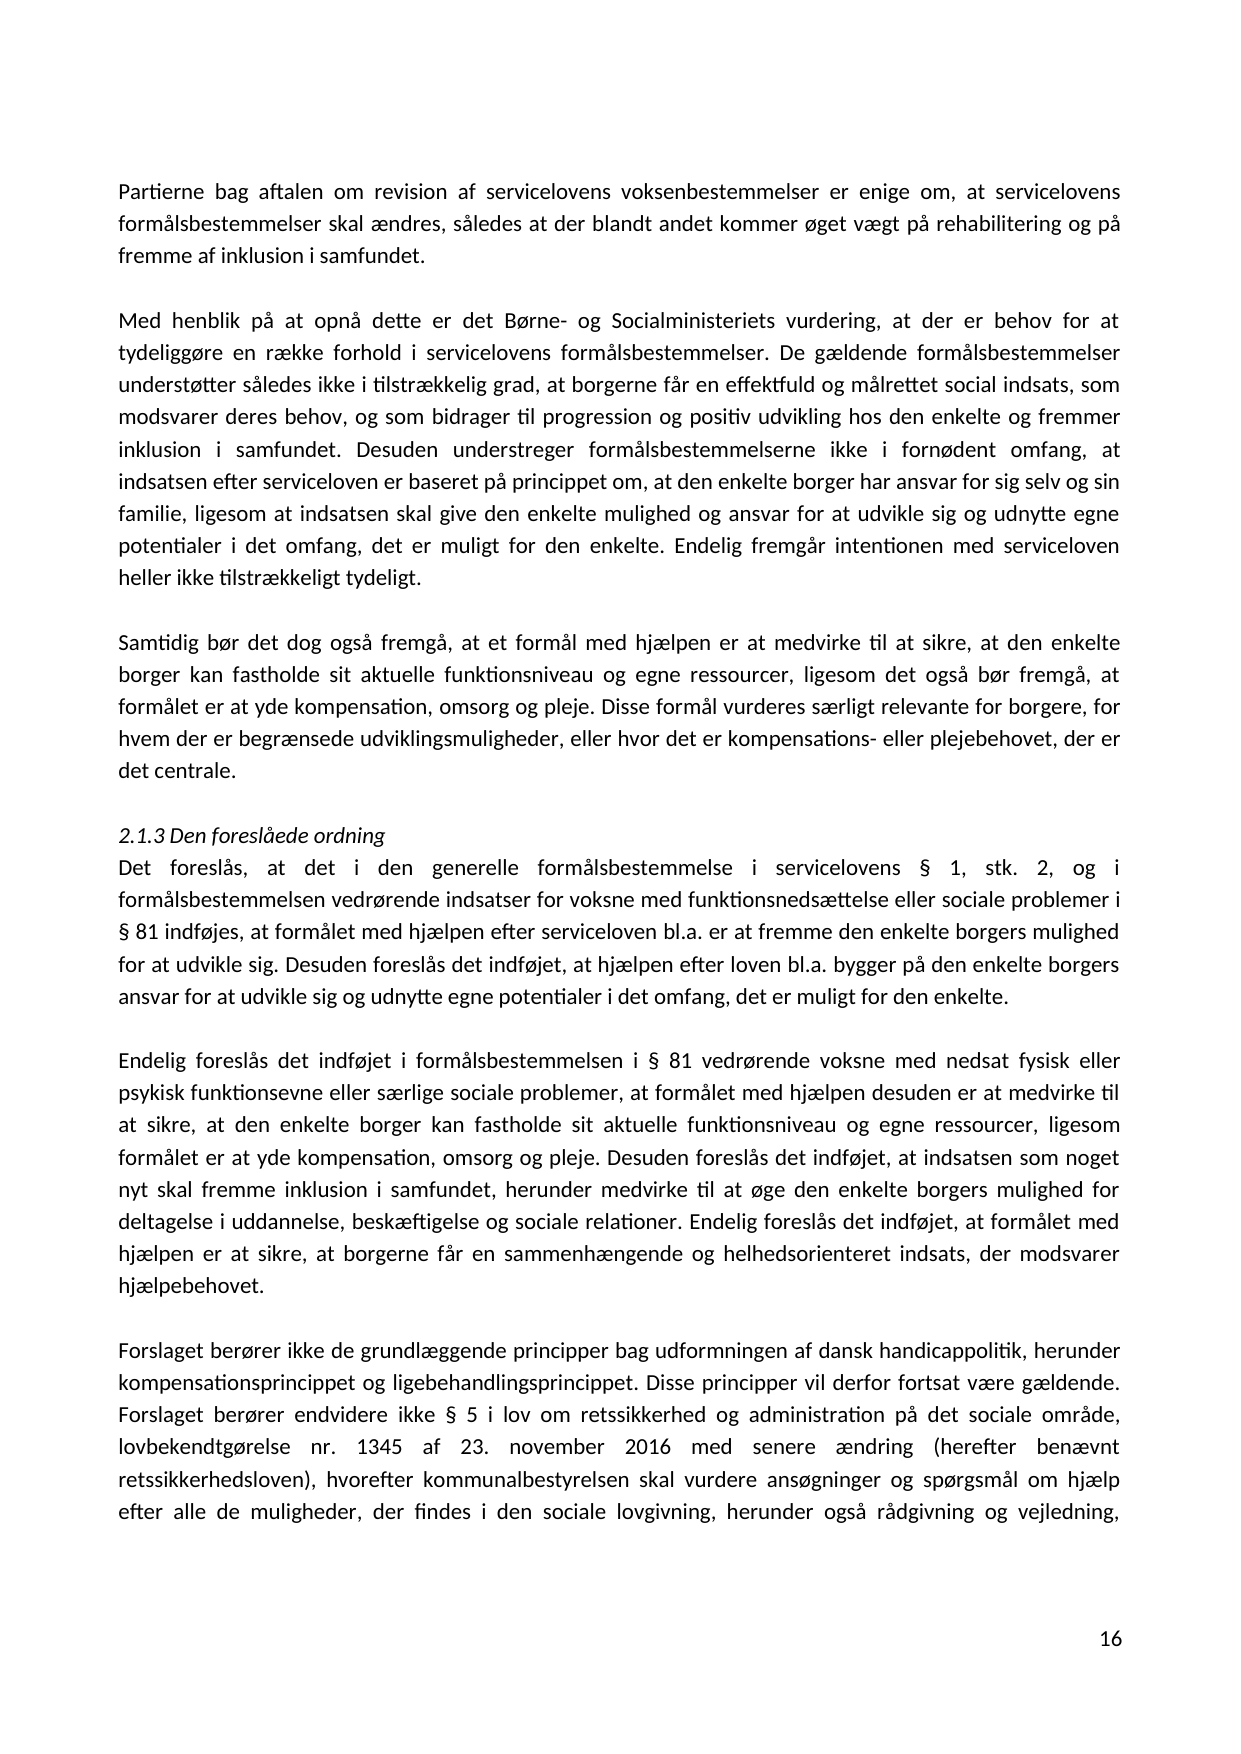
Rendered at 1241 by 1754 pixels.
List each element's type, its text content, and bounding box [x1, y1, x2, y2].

text Det foreslås, at det i den generelle formålsbestemmelse i servicelovens § 1, stk. 2, og i formålsbestemmelsen vedrørende indsatser for voksne med funktionsnedsættelse eller sociale problemer i § 81 indføjes, at formålet med hjælpen efter serviceloven bl.a. er at fremme den enkelte borgers mulighed for at udvikle sig. Desuden foreslås det indføjet, at hjælpen efter loven bl.a. bygger på den enkelte borgers ansvar for at udvikle sig og udnytte egne potentialer i det omfang, det er muligt for den enkelte. [118, 853, 1122, 1010]
text 2.1.3 Den foreslåede ordning [118, 821, 1122, 849]
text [118, 1336, 1122, 1525]
text Med henblik på at opnå dette er det Børne- og Socialministeriets vurdering, at der er behov for at tydeliggøre en række forhold i servicelovens formålsbestemmelser. De gældende formålsbestemmelser understøtter således ikke i tilstrækkelig grad, at borgerne får en effektfuld og målrettet social indsats, som modsvarer deres behov, og som bidrager til progression og positiv udvikling hos den enkelte og fremmer inklusion i samfundet. Desuden understreger formålsbestemmelserne ikke i fornødent omfang, at indsatsen efter serviceloven er baseret på princippet om, at den enkelte borger har ansvar for sig selv og sin familie, ligesom at indsatsen skal give den enkelte mulighed og ansvar for at udvikle sig og udnytte egne potentialer i det omfang, det er muligt for den enkelte. Endelig fremgår intentionen med serviceloven heller ikke tilstrækkeligt tydeligt. [118, 306, 1122, 591]
text Samtidig bør det dog også fremgå, at et formål med hjælpen er at medvirke til at sikre, at den enkelte borger kan fastholde sit aktuelle funktionsniveau og egne ressourcer, ligesom det også bør fremgå, at formålet er at yde kompensation, omsorg og pleje. Disse formål vurderes særligt relevante for borgere, for hvem der er begrænsede udviklingsmuligheder, eller hvor det er kompensations- eller plejebehovet, der er det centrale. [118, 628, 1122, 784]
text Endelig foreslås det indføjet i formålsbestemmelsen i § 81 vedrørende voksne med nedsat fysisk eller psykisk funktionsevne eller særlige sociale problemer, at formålet med hjælpen desuden er at medvirke til at sikre, at den enkelte borger kan fastholde sit aktuelle funktionsniveau og egne ressourcer, ligesom formålet er at yde kompensation, omsorg og pleje. Desuden foreslås det indføjet, at indsatsen som noget nyt skal fremme inklusion i samfundet, herunder medvirke til at øge den enkelte borgers mulighed for deltagelse i uddannelse, beskæftigelse og sociale relationer. Endelig foreslås det indføjet, at formålet med hjælpen er at sikre, at borgerne får en sammenhængende og helhedsorienteret indsats, der modsvarer hjælpebehovet. [118, 1046, 1122, 1299]
text Partierne bag aftalen om revision af servicelovens voksenbestemmelser er enige om, at servicelovens formålsbestemmelser skal ændres, således at der blandt andet kommer øget vægt på rehabilitering og på fremme af inklusion i samfundet. [118, 177, 1122, 269]
